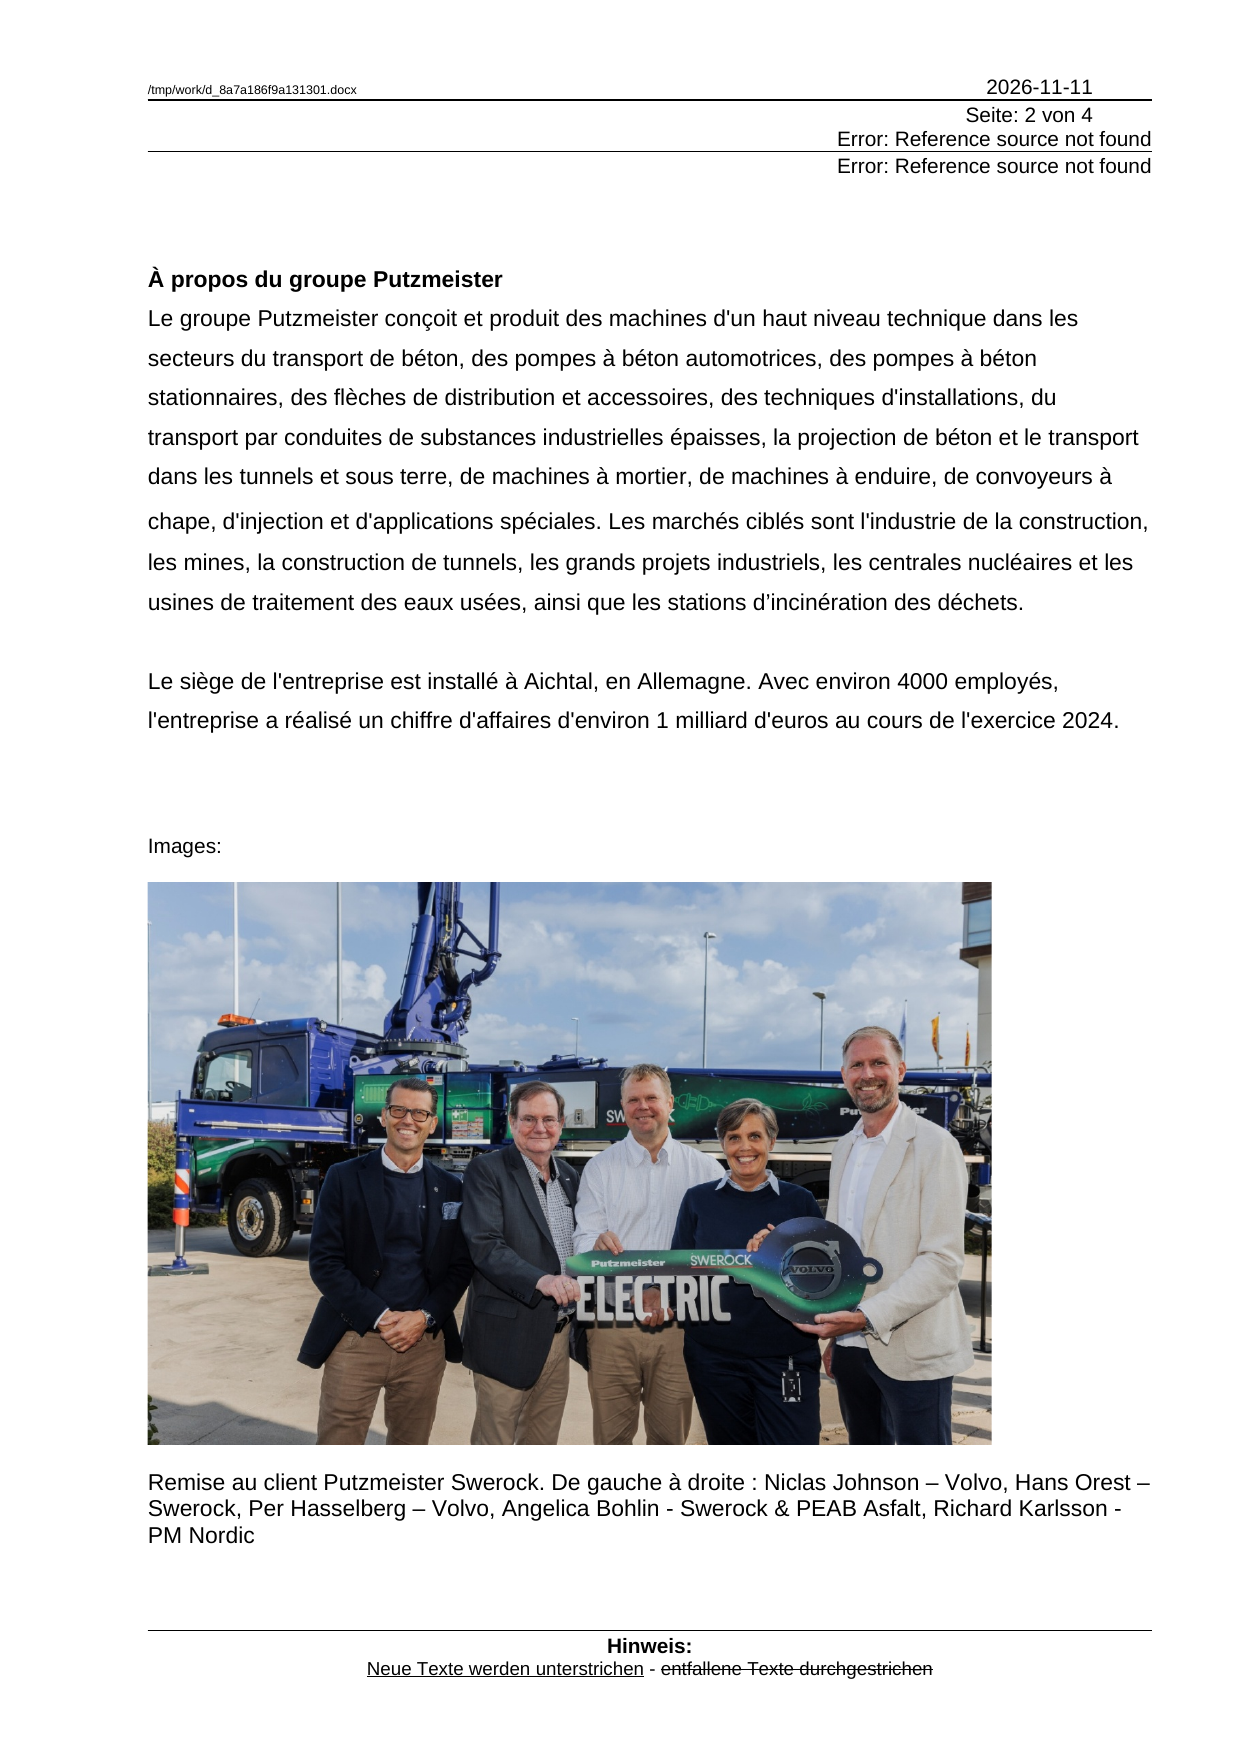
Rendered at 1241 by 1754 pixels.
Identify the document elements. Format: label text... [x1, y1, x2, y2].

text Images: [148, 834, 1152, 858]
picture [147, 882, 992, 1445]
text À propos du groupe Putzmeister [148, 266, 1152, 292]
text Le groupe Putzmeister conçoit et produit des machines d'un haut niveau technique dans les secteurs du transport de béton, des pompes à béton automotrices, des pompes à béton stationnaires, des flèches de distribution et accessoires, des techniques d'installations, du transport par conduites de substances industrielles épaisses, la projection de béton et le transport dans les tunnels et sous terre, de machines à mortier, de machines à enduire, de convoyeurs à chape, d'injection et d'applications spéciales. Les marchés ciblés sont l'industrie de la construction, les mines, la construction de tunnels, les grands projets industriels, les centrales nucléaires et les usines de traitement des eaux usées, ainsi que les stations d’incinération des déchets. [148, 305, 1152, 615]
text Remise au client Putzmeister Swerock. De gauche à droite : Niclas Johnson – Volvo, Hans Orest – Swerock, Per Hasselberg – Volvo, Angelica Bohlin - Swerock & PEAB Asfalt, Richard Karlsson - PM Nordic [148, 1469, 1152, 1548]
text Le siège de l'entreprise est installé à Aichtal, en Allemagne. Avec environ 4000 employés, l'entreprise a réalisé un chiffre d'affaires d'environ 1 milliard d'euros au cours de l'exercice 2024. [148, 668, 1152, 733]
